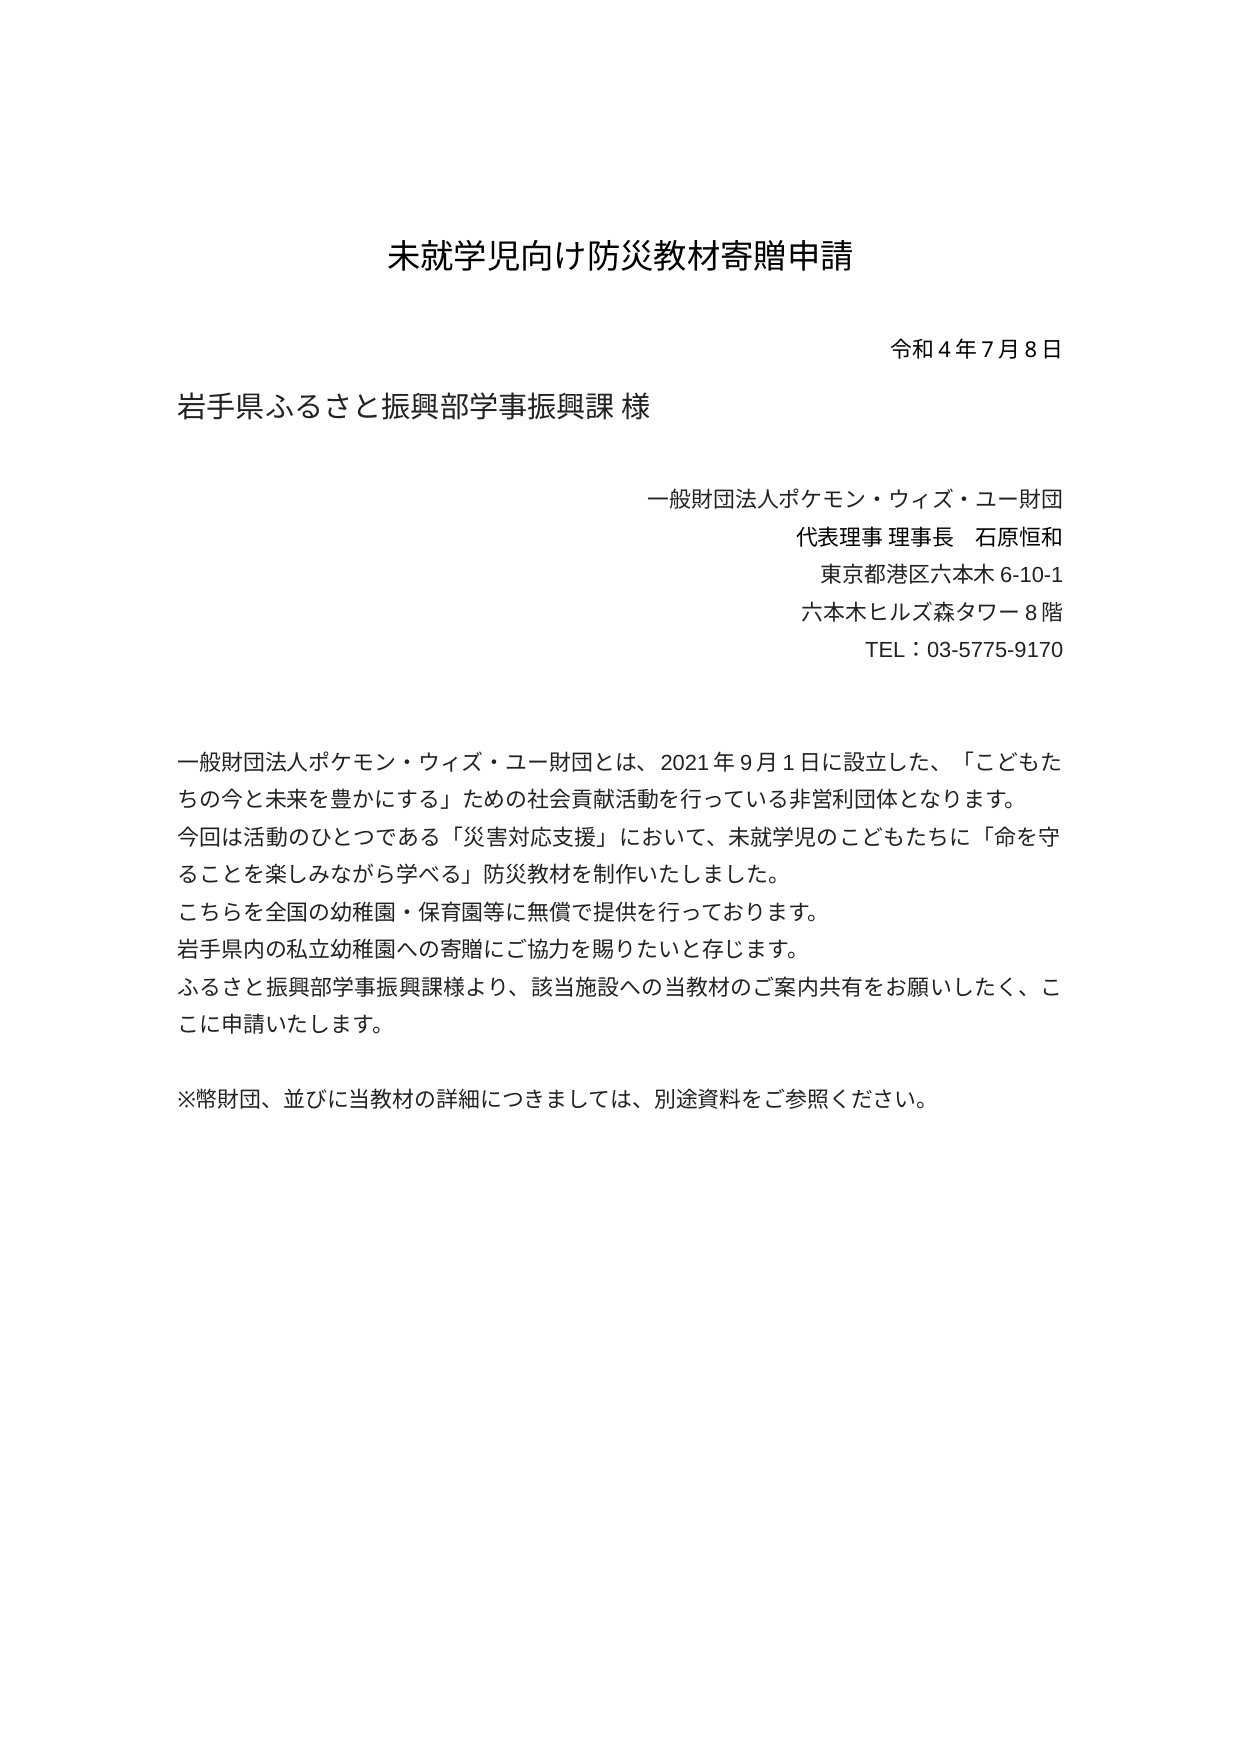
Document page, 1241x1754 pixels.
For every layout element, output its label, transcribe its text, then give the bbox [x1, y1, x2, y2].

text 六本木ヒルズ森タワー8階 [177, 592, 1063, 629]
text 未就学児向け防災教材寄贈申請 [177, 217, 1063, 292]
text ふるさと振興部学事振興課様より、該当施設への当教材のご案内共有をお願いしたく、ここに申請いたします。 [177, 1001, 1063, 1042]
text 東京都港区六本木6-10-1 [177, 554, 1063, 592]
text 今回は活動のひとつである「災害対応支援」において、未就学児のこどもたちに「命を守ることを楽しみながら学べる」防災教材を制作いたしました。 [177, 851, 1063, 892]
text TEL：03-5775-9170 [177, 629, 1063, 667]
text こちらを全国の幼稚園・保育園等に無償で提供を行っております。 [177, 892, 1063, 929]
text ※幣財団、並びに当教材の詳細につきましては、別途資料をご参照ください。 [177, 1079, 1063, 1117]
text 岩手県ふるさと振興部学事振興課 様 [177, 367, 1063, 442]
text 一般財団法人ポケモン・ウィズ・ユー財団とは、2021年9月1日に設立した、「こどもたちの今と未来を豊かにする」ための社会貢献活動を行っている非営利団体となります。 [177, 742, 1063, 817]
text 令和4年7月8日 [177, 329, 1063, 367]
text 岩手県内の私立幼稚園への寄贈にご協力を賜りたいと存じます。 [177, 929, 1063, 967]
text 一般財団法人ポケモン・ウィズ・ユー財団 [177, 479, 1063, 517]
text 代表理事 理事長 石原恒和 [177, 517, 1063, 554]
